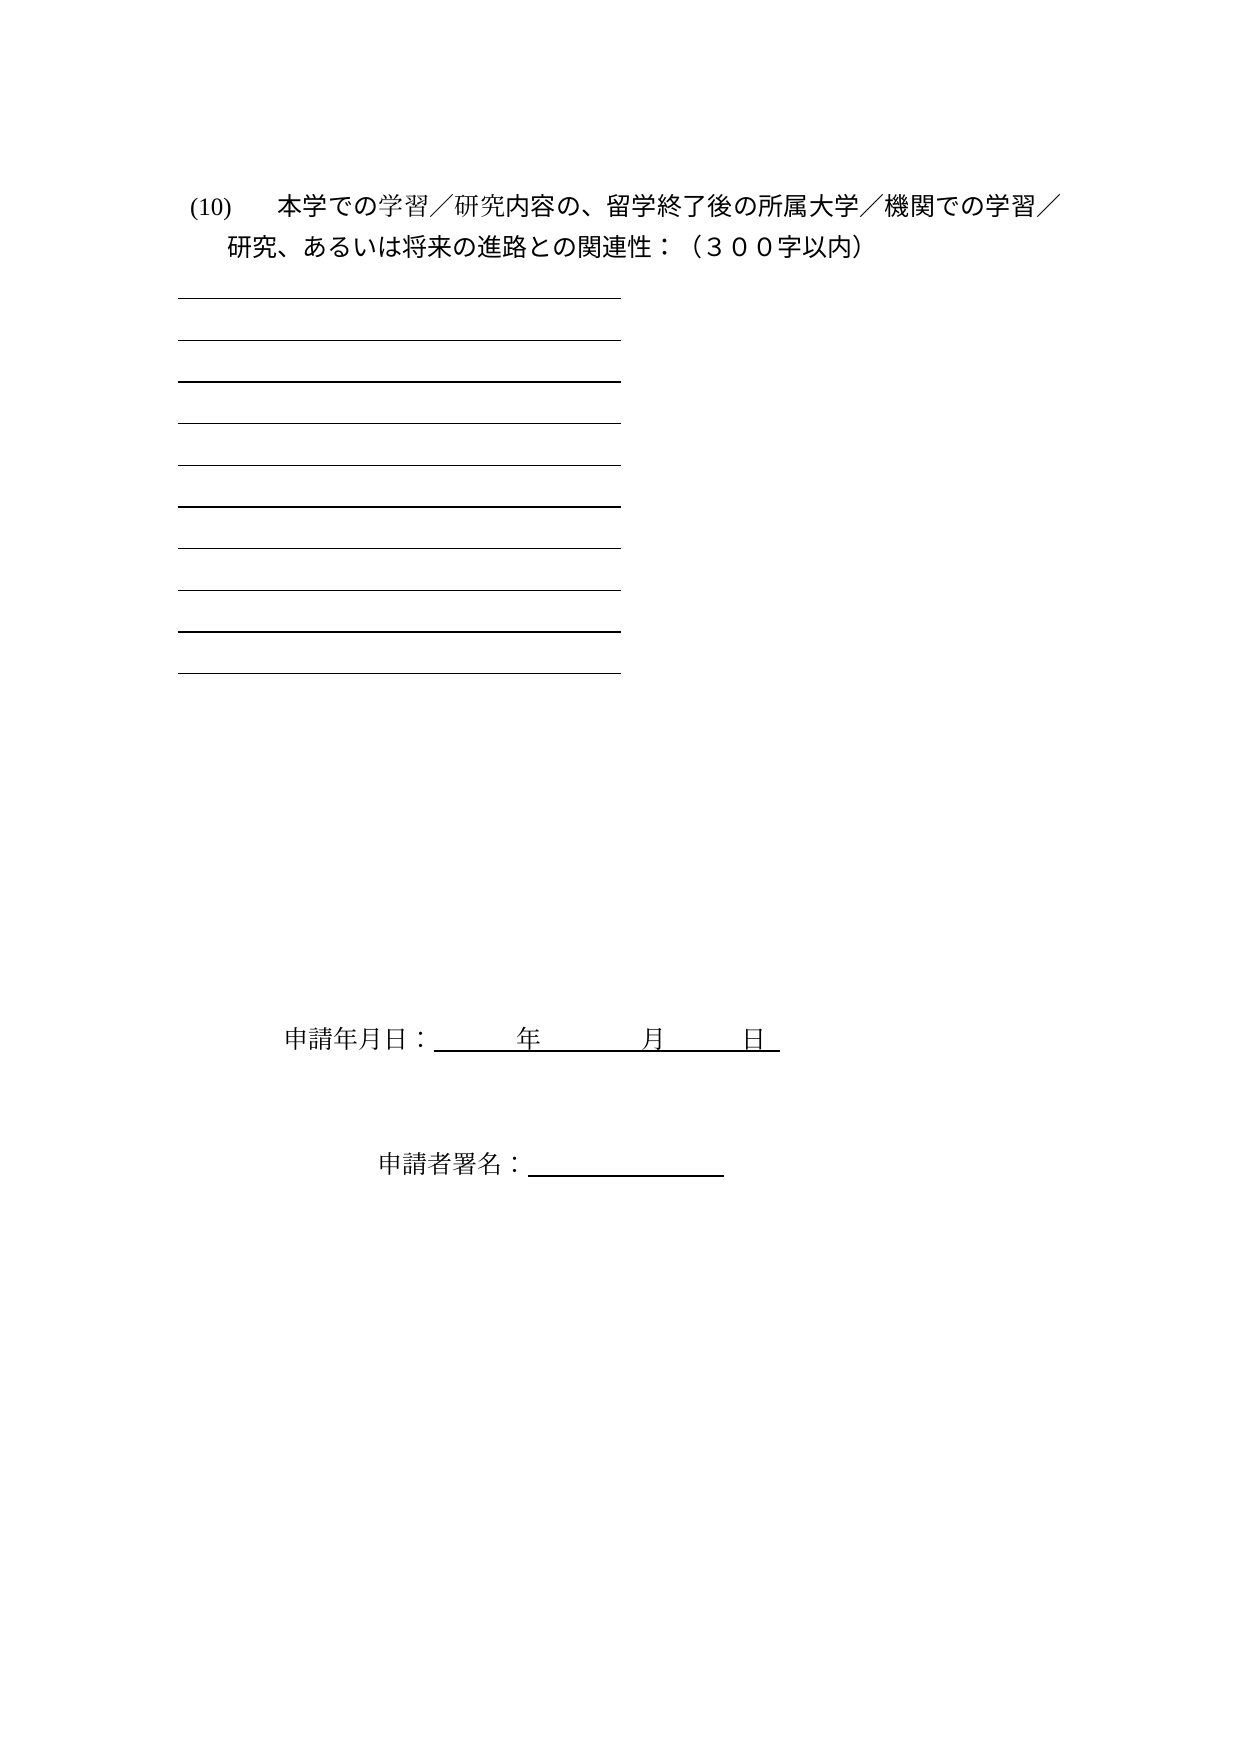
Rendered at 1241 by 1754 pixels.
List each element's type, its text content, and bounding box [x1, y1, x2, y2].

text 申請者署名： [277, 1142, 1063, 1183]
text 申請年月日： 年 月 日 [177, 1017, 1063, 1058]
list 本学での学習／研究内容の、留学終了後の所属大学／機関での学習／研究、あるいは将来の進路との関連性：（３００字以内） [190, 183, 1063, 267]
